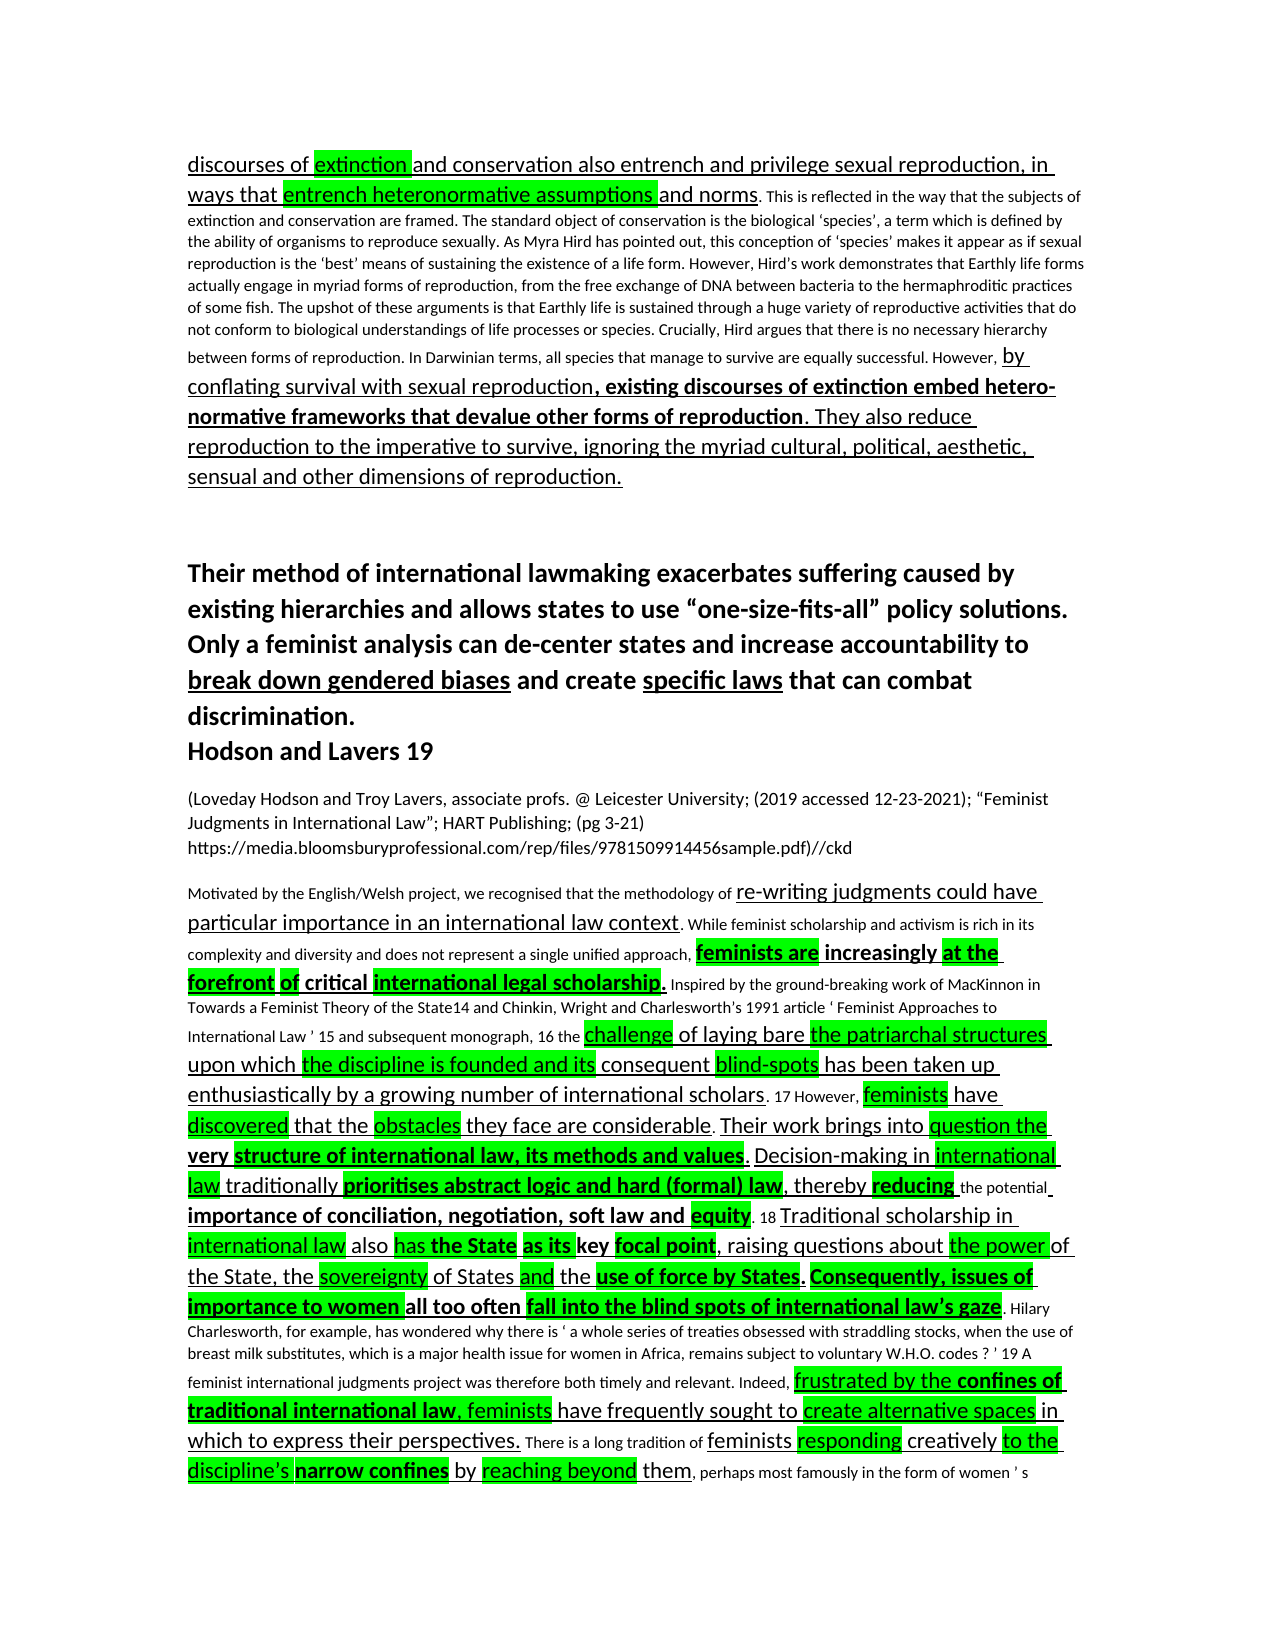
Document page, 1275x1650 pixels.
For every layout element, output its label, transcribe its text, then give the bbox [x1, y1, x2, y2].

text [187, 877, 1087, 1484]
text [187, 150, 1087, 491]
text (Loveday Hodson and Troy Lavers, associate profs. @ Leicester University; (2019 accessed 12-23-2021); “Feminist Judgments in International Law”; HART Publishing; (pg 3-21) https://media.bloomsburyprofessional.com/rep/files/9781509914456sample.pdf)//ckd [187, 787, 1087, 859]
subtitle Their method of international lawmaking exacerbates suffering caused by existing hierarchies and allows states to use “one-size-fits-all” policy solutions. Only a feminist analysis can de-center states and increase accountability to break down gendered biases and create specific laws that can combat discrimination. [187, 556, 1087, 732]
text Hodson and Lavers 19 [187, 734, 1087, 767]
